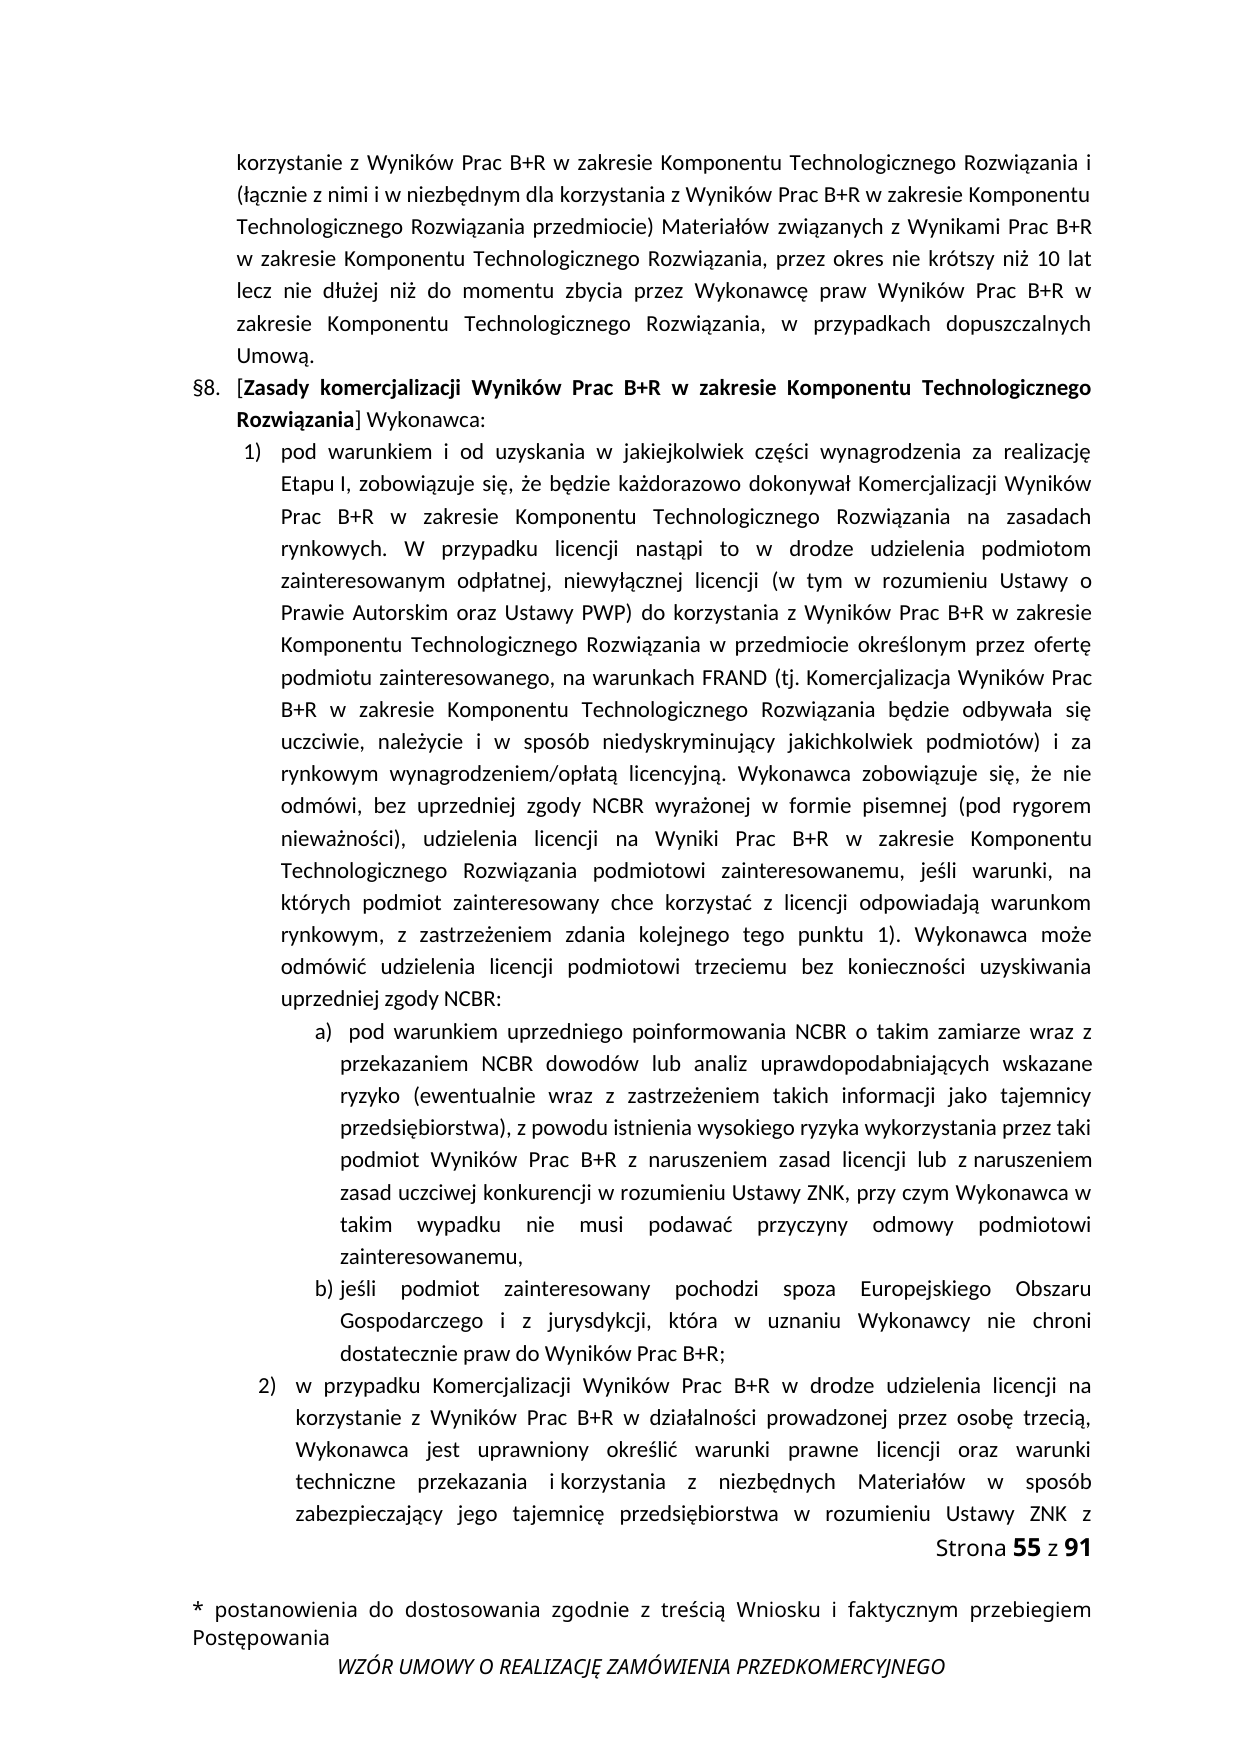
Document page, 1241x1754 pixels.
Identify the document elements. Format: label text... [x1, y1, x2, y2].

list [192, 148, 1093, 369]
list pod warunkiem uprzedniego poinformowania NCBR o takim zamiarze wraz z przekazaniem NCBR dowodów lub analiz uprawdopodabniających wskazane ryzyko (ewentualnie wraz z zastrzeżeniem takich informacji jako tajemnicy przedsiębiorstwa), z powodu istnienia wysokiego ryzyka wykorzystania przez taki podmiot Wyników Prac B+R z naruszeniem zasad licencji lub z naruszeniem zasad uczciwej konkurencji w rozumieniu Ustawy ZNK, przy czym Wykonawca w takim wypadku nie musi podawać przyczyny odmowy podmiotowi zainteresowanemu, [314, 1017, 1093, 1270]
list pod warunkiem i od uzyskania w jakiejkolwiek części wynagrodzenia za realizację Etapu I, zobowiązuje się, że będzie każdorazowo dokonywał Komercjalizacji Wyników Prac B+R w zakresie Komponentu Technologicznego Rozwiązania na zasadach rynkowych. W przypadku licencji nastąpi to w drodze udzielenia podmiotom zainteresowanym odpłatnej, niewyłącznej licencji (w tym w rozumieniu Ustawy o Prawie Autorskim oraz Ustawy PWP) do korzystania z Wyników Prac B+R w zakresie Komponentu Technologicznego Rozwiązania w przedmiocie określonym przez ofertę podmiotu zainteresowanego, na warunkach FRAND (tj. Komercjalizacja Wyników Prac B+R w zakresie Komponentu Technologicznego Rozwiązania będzie odbywała się uczciwie, należycie i w sposób niedyskryminujący jakichkolwiek podmiotów) i za rynkowym wynagrodzeniem/opłatą licencyjną. Wykonawca zobowiązuje się, że nie odmówi, bez uprzedniej zgody NCBR wyrażonej w formie pisemnej (pod rygorem nieważności), udzielenia licencji na Wyniki Prac B+R w zakresie Komponentu Technologicznego Rozwiązania podmiotowi zainteresowanemu, jeśli warunki, na których podmiot zainteresowany chce korzystać z licencji odpowiadają warunkom rynkowym, z zastrzeżeniem zdania kolejnego tego punktu 1). Wykonawca może odmówić udzielenia licencji podmiotowi trzeciemu bez konieczności uzyskiwania uprzedniej zgody NCBR: [243, 437, 1093, 1013]
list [258, 1371, 1093, 1528]
list [Zasady komercjalizacji Wyników Prac B+R w zakresie Komponentu Technologicznego Rozwiązania] Wykonawca: [192, 373, 1093, 433]
list jeśli podmiot zainteresowany pochodzi spoza Europejskiego Obszaru Gospodarczego i z jurysdykcji, która w uznaniu Wykonawcy nie chroni dostatecznie praw do Wyników Prac B+R; [314, 1274, 1093, 1367]
